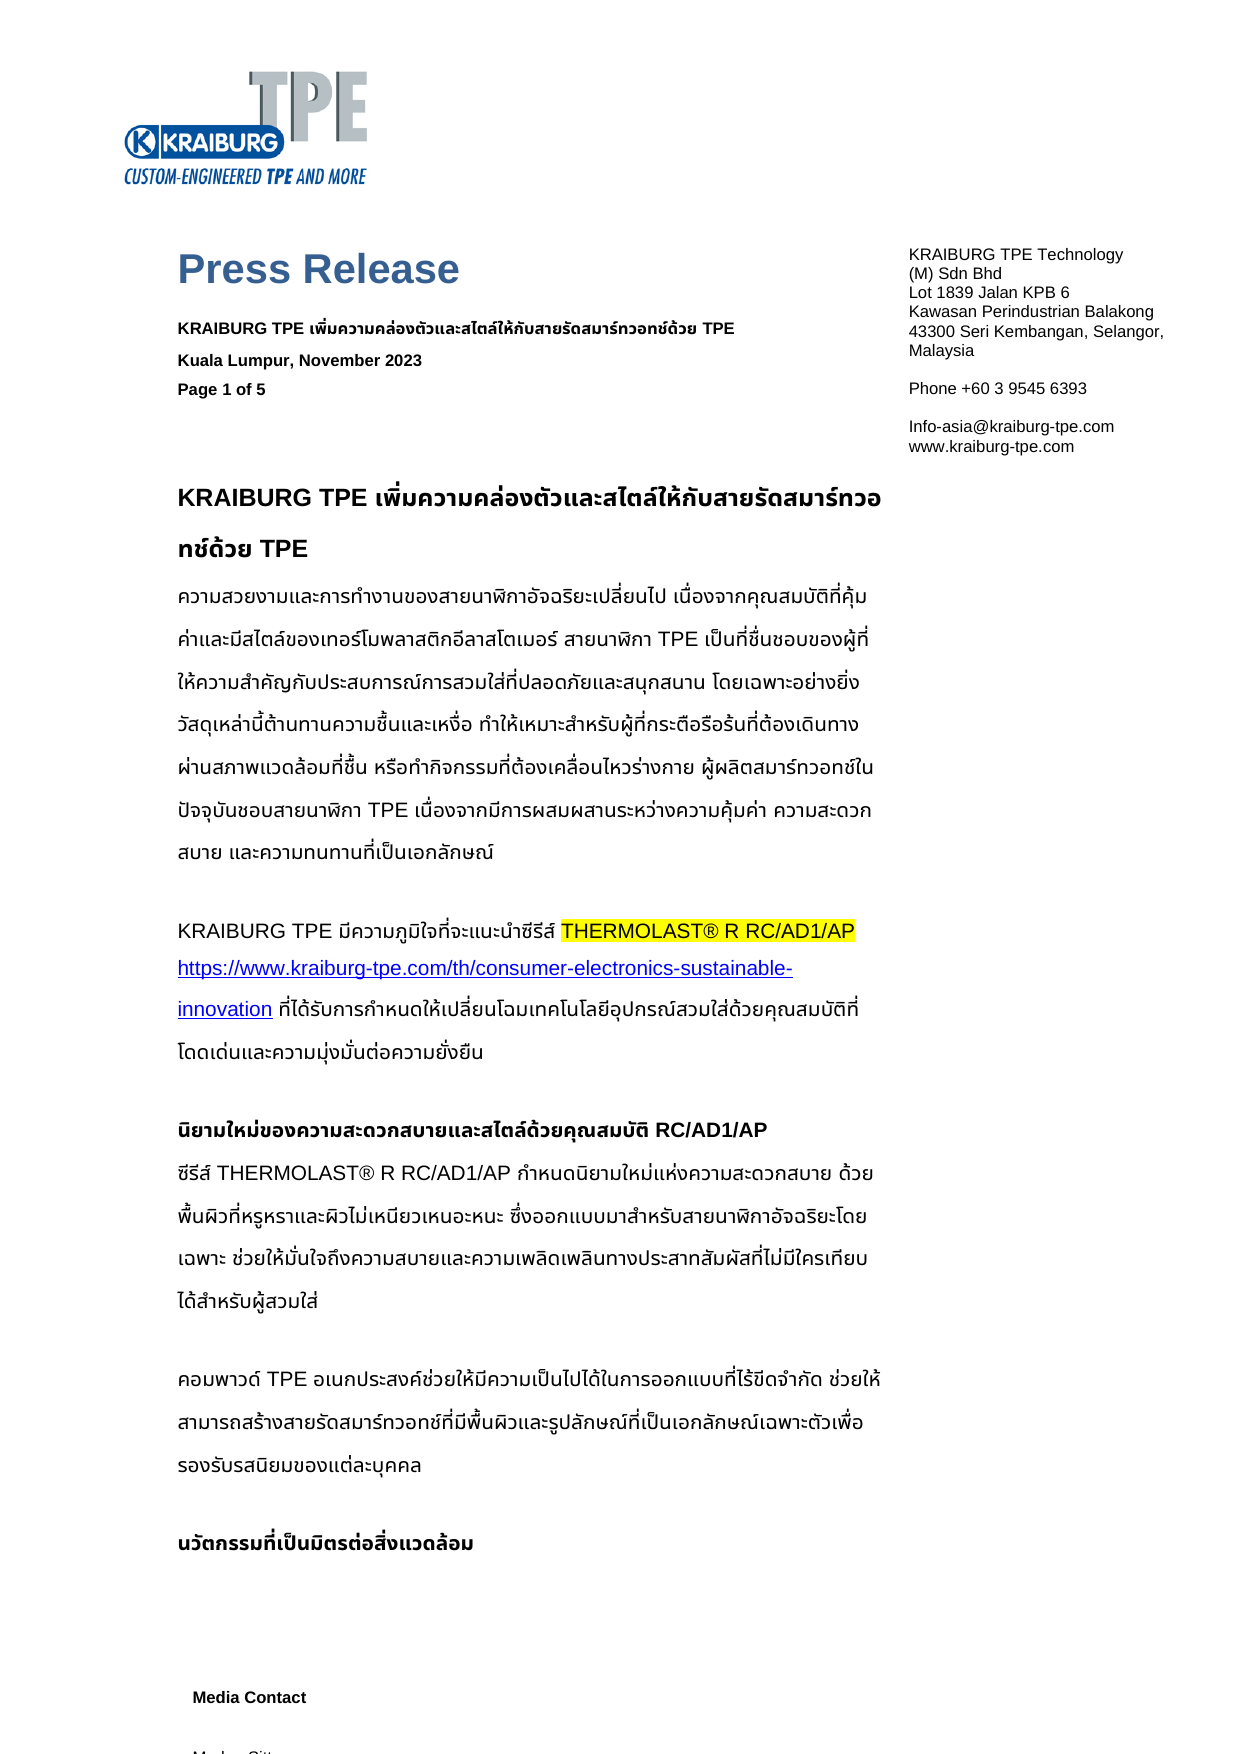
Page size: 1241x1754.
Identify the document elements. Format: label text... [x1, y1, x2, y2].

text KRAIBURG TPE มีความภูมิใจที่จะแนะนำซีรีส์ THERMOLAST® R RC/AD1/AP https://www.kraiburg-tpe.com/th/consumer-electronics-sustainable-innovation ที่ได้รับการกำหนดให้เปลี่ยนโฉมเทคโนโลยีอุปกรณ์สวมใส่ด้วยคุณสมบัติที่โดดเด่นและความมุ่งมั่นต่อความยั่งยืน [177, 916, 886, 1065]
text คอมพาวด์ TPE อเนกประสงค์ช่วยให้มีความเป็นไปได้ในการออกแบบที่ไร้ขีดจำกัด ช่วยให้สามารถสร้างสายรัดสมาร์ทวอทช์ที่มีพื้นผิวและรูปลักษณ์ที่เป็นเอกลักษณ์เฉพาะตัวเพื่อรองรับรสนิยมของแต่ละบุคคล [177, 1364, 886, 1478]
text ซีรีส์ THERMOLAST® R RC/AD1/AP กำหนดนิยามใหม่แห่งความสะดวกสบาย ด้วยพื้นผิวที่หรูหราและผิวไม่เหนียวเหนอะหนะ ซึ่งออกแบบมาสำหรับสายนาฬิกาอัจฉริยะโดยเฉพาะ ช่วยให้มั่นใจถึงความสบายและความเพลิดเพลินทางประสาทสัมผัสที่ไม่มีใครเทียบได้สำหรับผู้สวมใส่ [177, 1158, 886, 1314]
picture [112, 55, 379, 200]
text KRAIBURG TPE เพิ่มความคล่องตัวและสไตล์ให้กับสายรัดสมาร์ทวอทช์ด้วย TPE [177, 479, 886, 565]
text นวัตกรรมที่เป็นมิตรต่อสิ่งแวดล้อม [177, 1528, 886, 1557]
text นิยามใหม่ของความสะดวกสบายและสไตล์ด้วยคุณสมบัติ RC/AD1/AP [177, 1116, 886, 1144]
text ความสวยงามและการทำงานของสายนาฬิกาอัจฉริยะเปลี่ยนไป เนื่องจากคุณสมบัติที่คุ้มค่าและมีสไตล์ของเทอร์โมพลาสติกอีลาสโตเมอร์ สายนาฬิกา TPE เป็นที่ชื่นชอบของผู้ที่ให้ความสำคัญกับประสบการณ์การสวมใส่ที่ปลอดภัยและสนุกสนาน โดยเฉพาะอย่างยิ่ง วัสดุเหล่านี้ต้านทานความชื้นและเหงื่อ ทำให้เหมาะสำหรับผู้ที่กระตือรือร้นที่ต้องเดินทางผ่านสภาพแวดล้อมที่ชื้น หรือทำกิจกรรมที่ต้องเคลื่อนไหวร่างกาย ผู้ผลิตสมาร์ทวอทช์ในปัจจุบันชอบสายนาฬิกา TPE เนื่องจากมีการผสมผสานระหว่างความคุ้มค่า ความสะดวกสบาย และความทนทานที่เป็นเอกลักษณ์ [177, 582, 886, 866]
